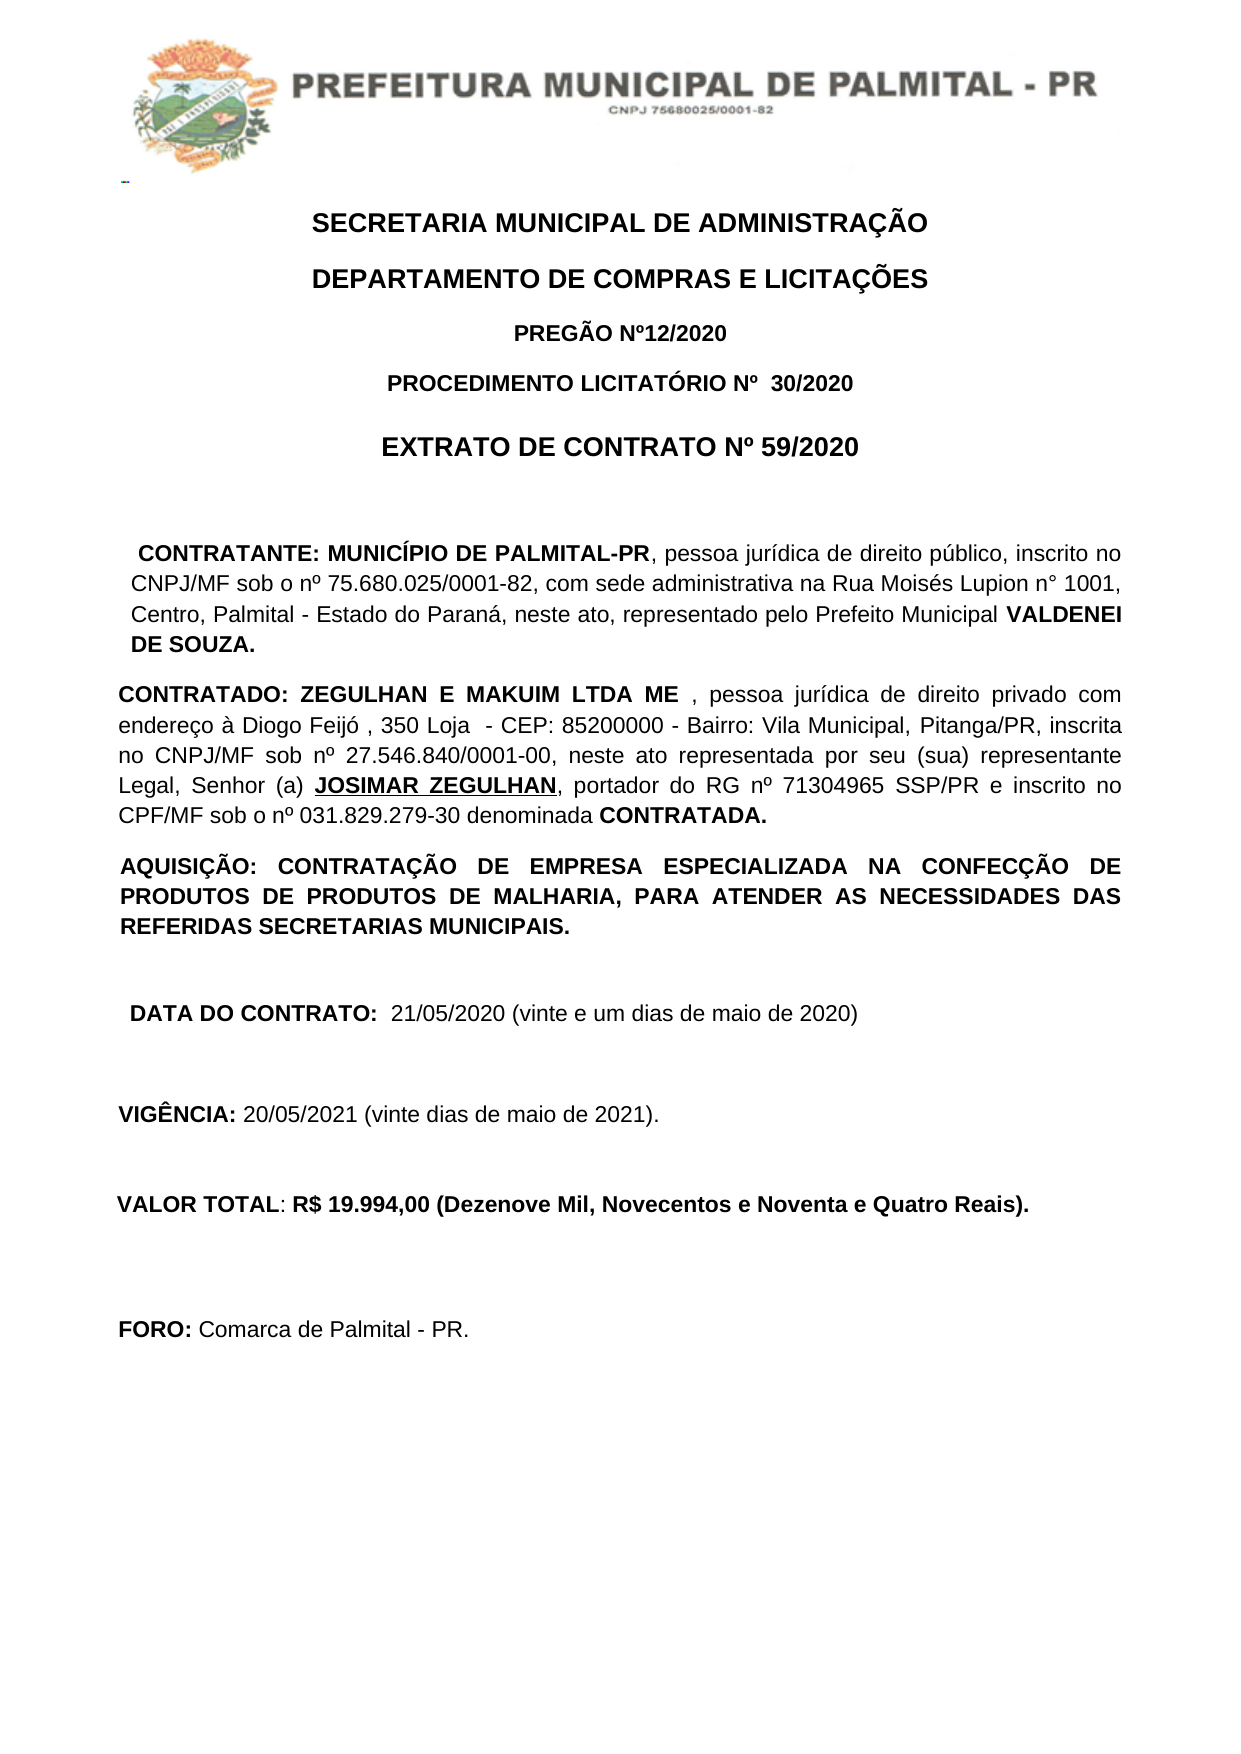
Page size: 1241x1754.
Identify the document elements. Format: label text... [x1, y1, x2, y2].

text VALOR TOTAL: R$ 19.994,00 (Dezenove Mil, Novecentos e Noventa e Quatro Reais). [117, 1185, 1122, 1218]
text SECRETARIA MUNICIPAL DE ADMINISTRAÇÃO [118, 207, 1122, 238]
text CONTRATANTE: MUNICÍPIO DE PALMITAL-PR, pessoa jurídica de direito público, inscrito no CNPJ/MF sob o nº 75.680.025/0001-82, com sede administrativa na Rua Moisés Lupion n° 1001, Centro, Palmital - Estado do Paraná, neste ato, representado pelo Prefeito Municipal VALDENEI DE SOUZA. [131, 540, 1122, 657]
text PREGÃO Nº12/2020 [118, 320, 1122, 346]
text DEPARTAMENTO DE COMPRAS E LICITAÇÕES [118, 263, 1122, 295]
text AQUISIÇÃO: CONTRATAÇÃO DE EMPRESA ESPECIALIZADA NA CONFECÇÃO DE PRODUTOS DE PRODUTOS DE MALHARIA, PARA ATENDER AS NECESSIDADES DAS REFERIDAS SECRETARIAS MUNICIPAIS. [120, 853, 1122, 939]
text FORO: Comarca de Palmital - PR. [118, 1316, 1122, 1342]
text CONTRATADO: ZEGULHAN E MAKUIM LTDA ME , pessoa jurídica de direito privado com endereço à Diogo Feijó , 350 Loja - CEP: 85200000 - Bairro: Vila Municipal, Pitanga/PR, inscrita no CNPJ/MF sob nº 27.546.840/0001-00, neste ato representada por seu (sua) representante Legal, Senhor (a) JOSIMAR ZEGULHAN, portador do RG nº 71304965 SSP/PR e inscrito no CPF/MF sob o nº 031.829.279-30 denominada CONTRATADA. [118, 681, 1122, 828]
text EXTRATO DE CONTRATO Nº 59/2020 [118, 431, 1122, 462]
picture [121, 29, 1120, 183]
text VIGÊNCIA: 20/05/2021 (vinte dias de maio de 2021). [118, 1101, 1122, 1128]
text DATA DO CONTRATO: 21/05/2020 (vinte e um dias de maio de 2020) [118, 1000, 1122, 1026]
text PROCEDIMENTO LICITATÓRIO Nº 30/2020 [118, 370, 1122, 397]
